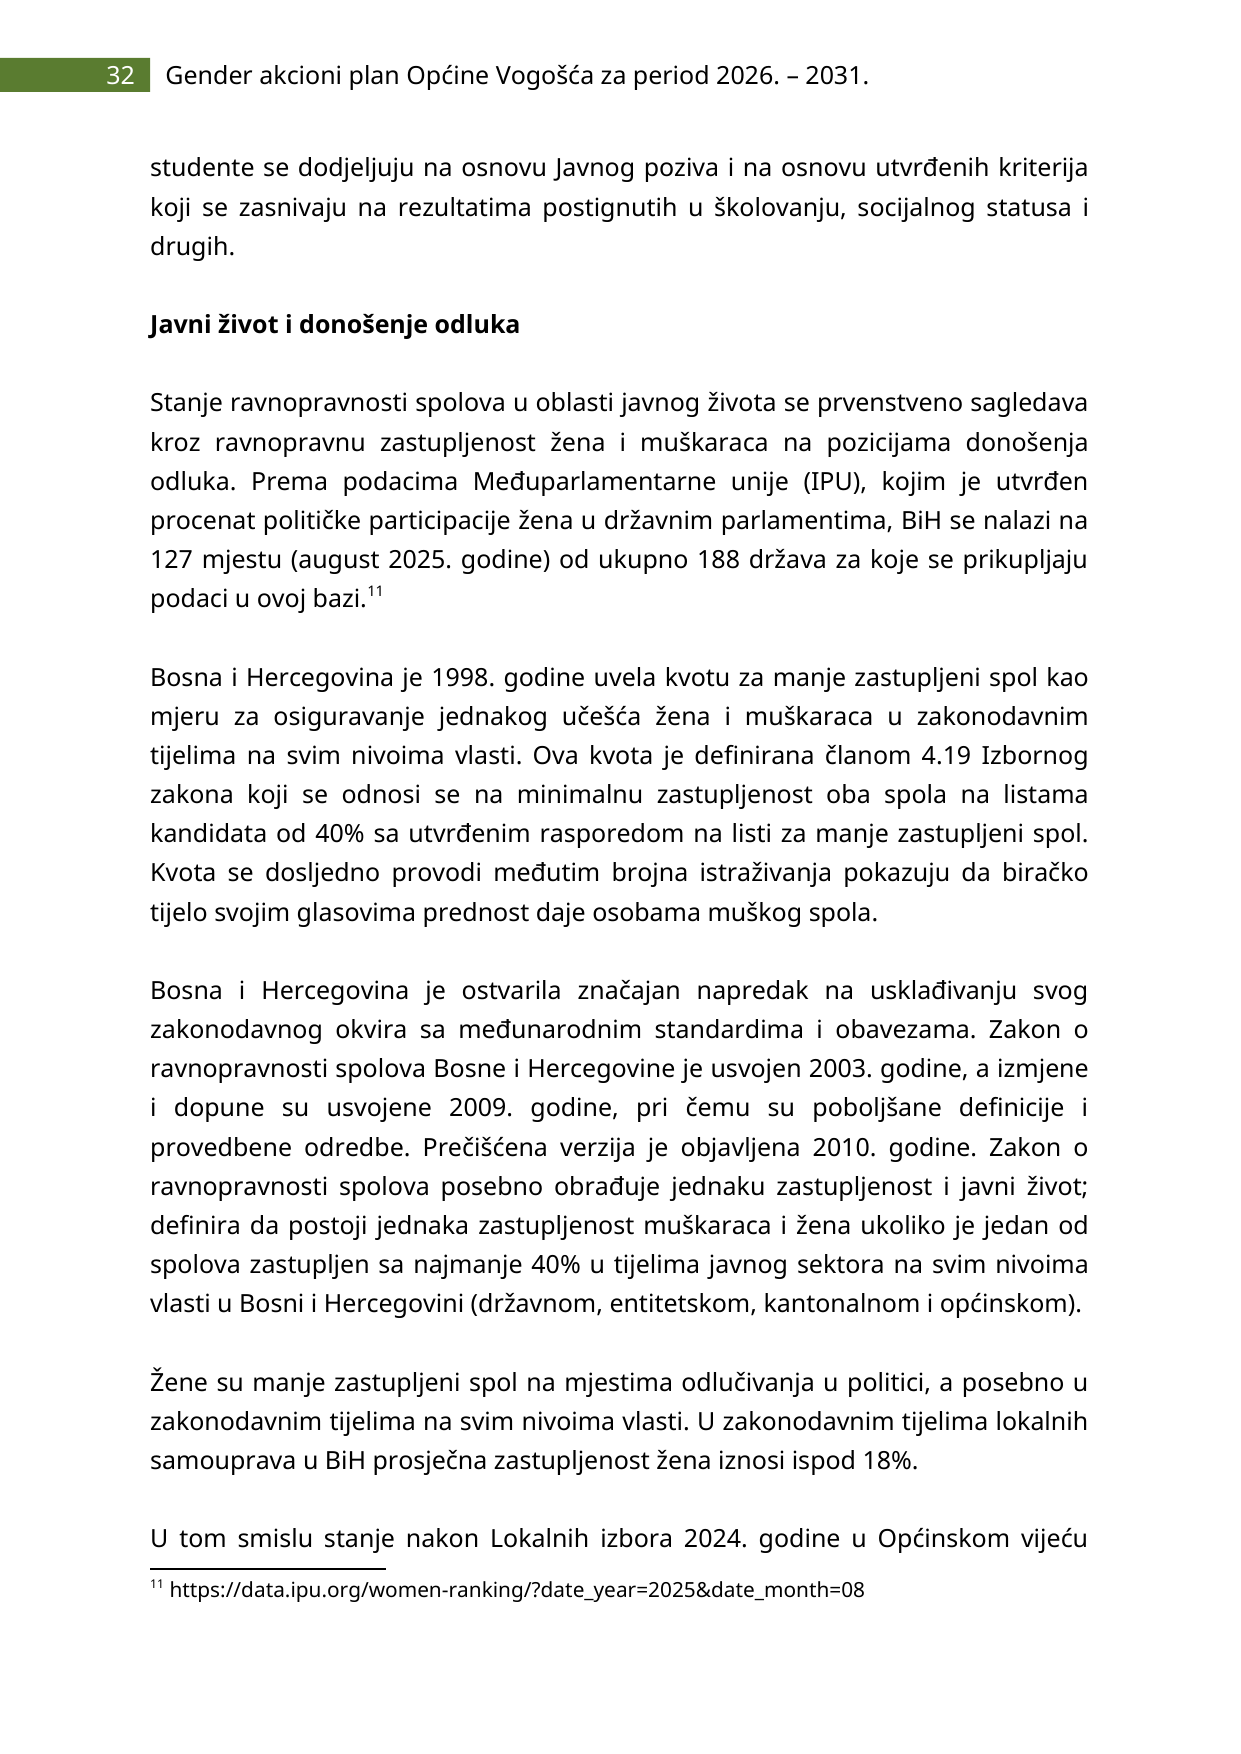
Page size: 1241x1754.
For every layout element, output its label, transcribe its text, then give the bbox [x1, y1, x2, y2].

subtitle Javni život i donošenje odluka [150, 502, 1090, 537]
text Stanje ravnopravnosti spolova u oblasti javnog života se prvenstveno sagledava kroz ravnopravnu zastupljenost žena i muškaraca na pozicijama donošenja odluka. Prema podacima Međuparlamentarne unije (IPU), kojim je utvrđen procenat političke participacije žena u državnim parlamentima, BiH se nalazi na 127 mjestu (august 2025. godine) od ukupno 188 država za koje se prikupljaju podaci u ovoj bazi. [150, 581, 1090, 811]
text Bosna i Hercegovina je ostvarila značajan napredak na usklađivanju svog zakonodavnog okvira sa međunarodnim standardima i obavezama. Zakon o ravnopravnosti spolova Bosne i Hercegovine je usvojen 2003. godine, a izmjene i dopune su usvojene 2009. godine, pri čemu su poboljšane definicije i provedbene odredbe. Prečišćena verzija je objavljena 2010. godine. Zakon o ravnopravnosti spolova posebno obrađuje jednaku zastupljenost i javni život; definira da postoji jednaka zastupljenost muškaraca i žena ukoliko je jedan od spolova zastupljen sa najmanje 40% u tijelima javnog sektora na svim nivoima vlasti u Bosni i Hercegovini (državnom, entitetskom, kantonalnom i općinskom). [150, 1168, 1090, 1516]
text Bosna i Hercegovina je 1998. godine uvela kvotu za manje zastupljeni spol kao mjeru za osiguravanje jednakog učešća žena i muškaraca u zakonodavnim tijelima na svim nivoima vlasti. Ova kvota je definirana članom 4.19 Izbornog zakona koji se odnosi se na minimalnu zastupljenost oba spola na listama kandidata od 40% sa utvrđenim rasporedom na listi za manje zastupljeni spol. Kvota se dosljedno provodi međutim brojna istraživanja pokazuju da biračko tijelo svojim glasovima prednost daje osobama muškog spola. [150, 855, 1090, 1124]
text U Budžetu za 2025. godinu Općine Vogošća planirana su sredstva za stipendiranje učenika srednjih škola i studenata u iznosu od 320.000,00KM. Na ovaj način, stipendirano je 165 (30,30% učenika i 69,70% učenica) učenika i 107 (24,30% studenata i 75,70% studentica) studenata. Stipendije za učenike i studente se dodjeljuju na osnovu Javnog poziva i na osnovu utvrđenih kriterija koji se zasnivaju na rezultatima postignutih u školovanju, socijalnog statusa i drugih. [150, 189, 1090, 458]
